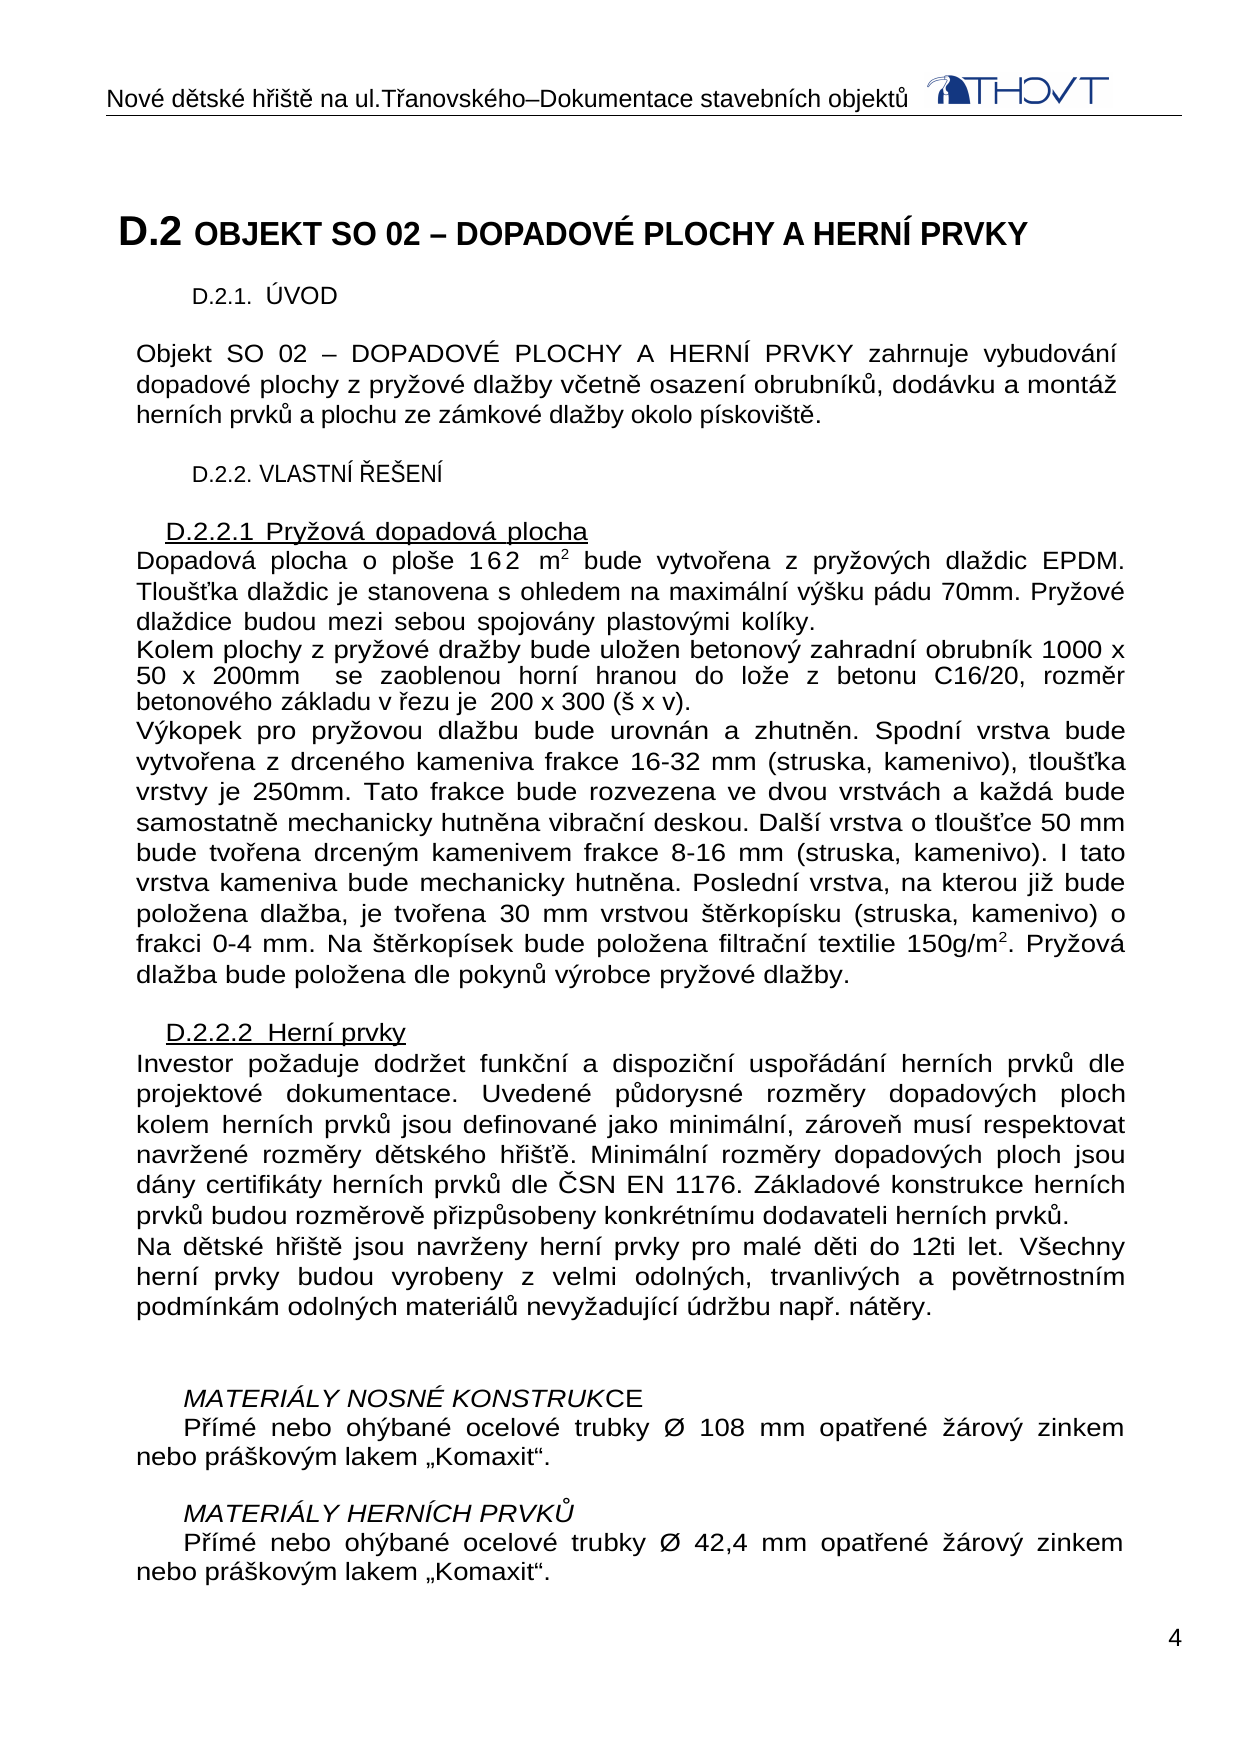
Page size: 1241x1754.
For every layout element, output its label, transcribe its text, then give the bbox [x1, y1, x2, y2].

text MATERIÁLY NOSNÉ KONSTRUKCE [136, 1384, 1126, 1413]
text Kolem plochy z pryžové dražby bude uložen betonový zahradní obrubník 1000 x 50 x 200mm se zaoblenou horní hranou do lože z betonu C16/20, rozměr betonového základu v řezu je 200 x 300 (š x v). [136, 637, 1126, 716]
text Přímé nebo ohýbané ocelové trubky Ø 42,4 mm opatřené žárový zinkem nebo práškovým lakem „Komaxit“. [136, 1528, 1126, 1585]
text Na dětské hřiště jsou navrženy herní prvky pro malé děti do 12ti let. Všechny herní prvky budou vyrobeny z velmi odolných, trvanlivých a povětrnostním podmínkám odolných materiálů nevyžadující údržbu např. nátěry. [136, 1231, 1126, 1321]
subtitle OBJEKT SO 02 – DOPADOVÉ PLOCHY A HERNÍ PRVKY [118, 206, 1182, 254]
text Přímé nebo ohýbané ocelové trubky Ø 108 mm opatřené žárový zinkem nebo práškovým lakem „Komaxit“. [136, 1413, 1126, 1470]
text MATERIÁLY HERNÍCH PRVKŮ [136, 1499, 1126, 1528]
text D.2.2.1 Pryžová dopadová plocha [136, 517, 1182, 546]
picture [923, 72, 1114, 108]
list ÚVOD [192, 281, 1182, 310]
text Investor požaduje dodržet funkční a dispoziční uspořádání herních prvků dle projektové dokumentace. Uvedené půdorysné rozměry dopadových ploch kolem herních prvků jsou definované jako minimální, zároveň musí respektovat navržené rozměry dětského hřišťě. Minimální rozměry dopadových ploch jsou dány certifikáty herních prvků dle ČSN EN 1176. Základové konstrukce herních prvků budou rozměrově přizpůsobeny konkrétnímu dodavateli herních prvků. [136, 1049, 1126, 1229]
text Dopadová plocha o ploše 162 m2 bude vytvořena z pryžových dlaždic EPDM. Tloušťka dlaždic je stanovena s ohledem na maximální výšku pádu 70mm. Pryžové dlaždice budou mezi sebou spojovány plastovými kolíky. [136, 546, 1126, 636]
text D.2.2.2 Herní prvky [136, 1018, 1182, 1047]
text Výkopek pro pryžovou dlažbu bude urovnán a zhutněn. Spodní vrstva bude vytvořena z drceného kameniva frakce 16-32 mm (struska, kamenivo), tloušťka vrstvy je 250mm. Tato frakce bude rozvezena ve dvou vrstvách a každá bude samostatně mechanicky hutněna vibrační deskou. Další vrstva o tloušťce 50 mm bude tvořena drceným kamenivem frakce 8-16 mm (struska, kamenivo). I tato vrstva kameniva bude mechanicky hutněna. Poslední vrstva, na kterou již bude položena dlažba, je tvořena 30 mm vrstvou štěrkopísku (struska, kamenivo) o frakci 0-4 mm. Na štěrkopísek bude položena filtrační textilie 150g/m2. Pryžová dlažba bude položena dle pokynů výrobce pryžové dlažby. [136, 716, 1126, 988]
list VLASTNÍ ŘEŠENÍ [192, 459, 1182, 488]
text Objekt SO 02 – DOPADOVÉ PLOCHY A HERNÍ PRVKY zahrnuje vybudování dopadové plochy z pryžové dlažby včetně osazení obrubníků, dodávku a montáž herních prvků a plochu ze zámkové dlažby okolo pískoviště. [136, 339, 1117, 429]
